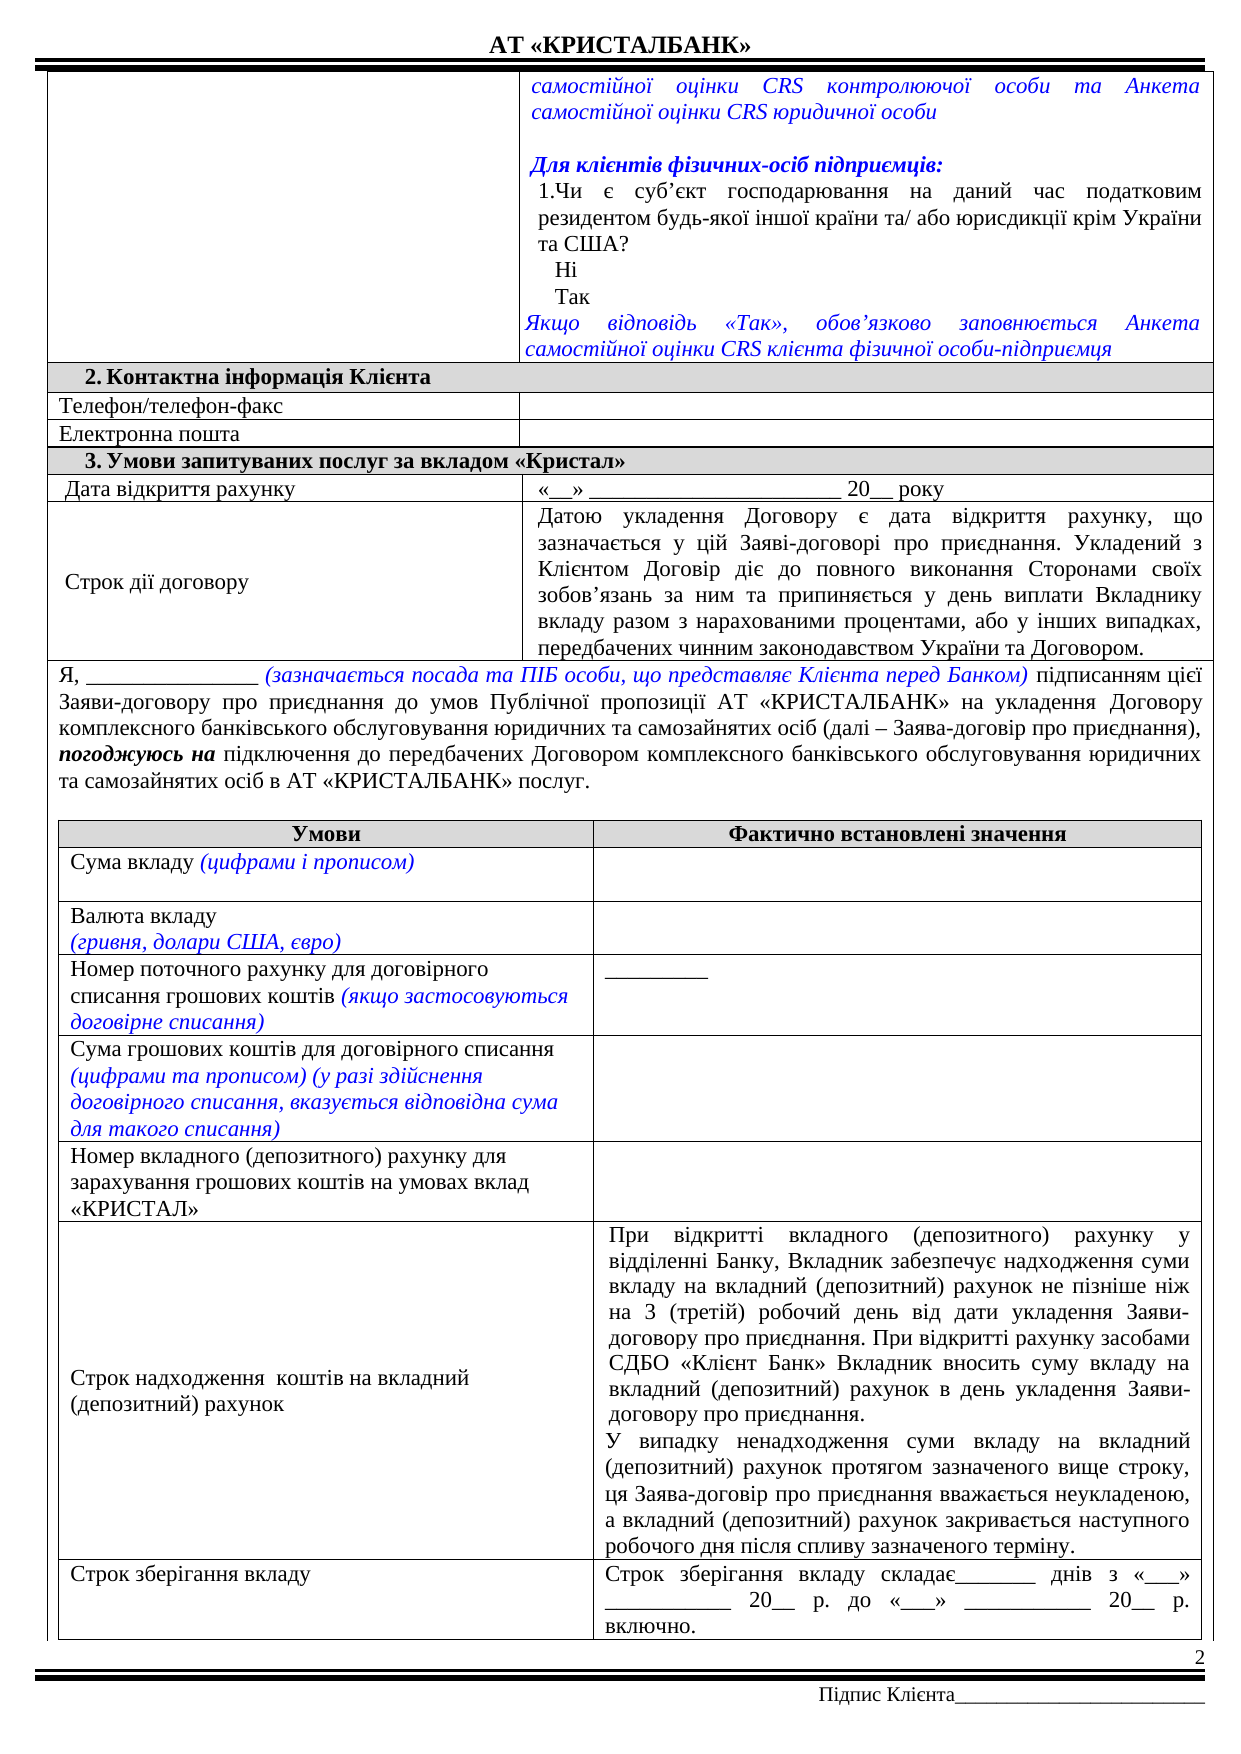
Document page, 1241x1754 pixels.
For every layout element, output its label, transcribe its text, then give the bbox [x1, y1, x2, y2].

table_cell [520, 393, 1213, 419]
table_cell Умови запитуваних послуг за вкладом «Кристал» [48, 448, 1213, 474]
table_cell Датою укладення Договору є дата відкриття рахунку, що зазначається у цій Заяві-договорі про приєднання. Укладений з Клієнтом Договір діє до повного виконання Сторонами своїх зобов’язань за ним та припиняється у день виплати Вкладнику вкладу разом з нарахованими процентами, або у інших випадках, передбачених чинним законодавством України та Договором. [523, 502, 1213, 660]
table_cell [520, 420, 1213, 446]
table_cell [48, 661, 1213, 1640]
table_cell «__» ______________________ 20__ року [523, 475, 1213, 501]
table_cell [520, 72, 1213, 362]
table_cell Контактна інформація Клієнта [48, 363, 1213, 392]
table_cell Строк дії договору [48, 502, 522, 660]
table_cell Електронна пошта [48, 420, 519, 446]
table_cell Телефон/телефон-факс [48, 393, 519, 419]
table_cell Дата відкриття рахунку [48, 475, 522, 501]
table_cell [48, 72, 519, 362]
